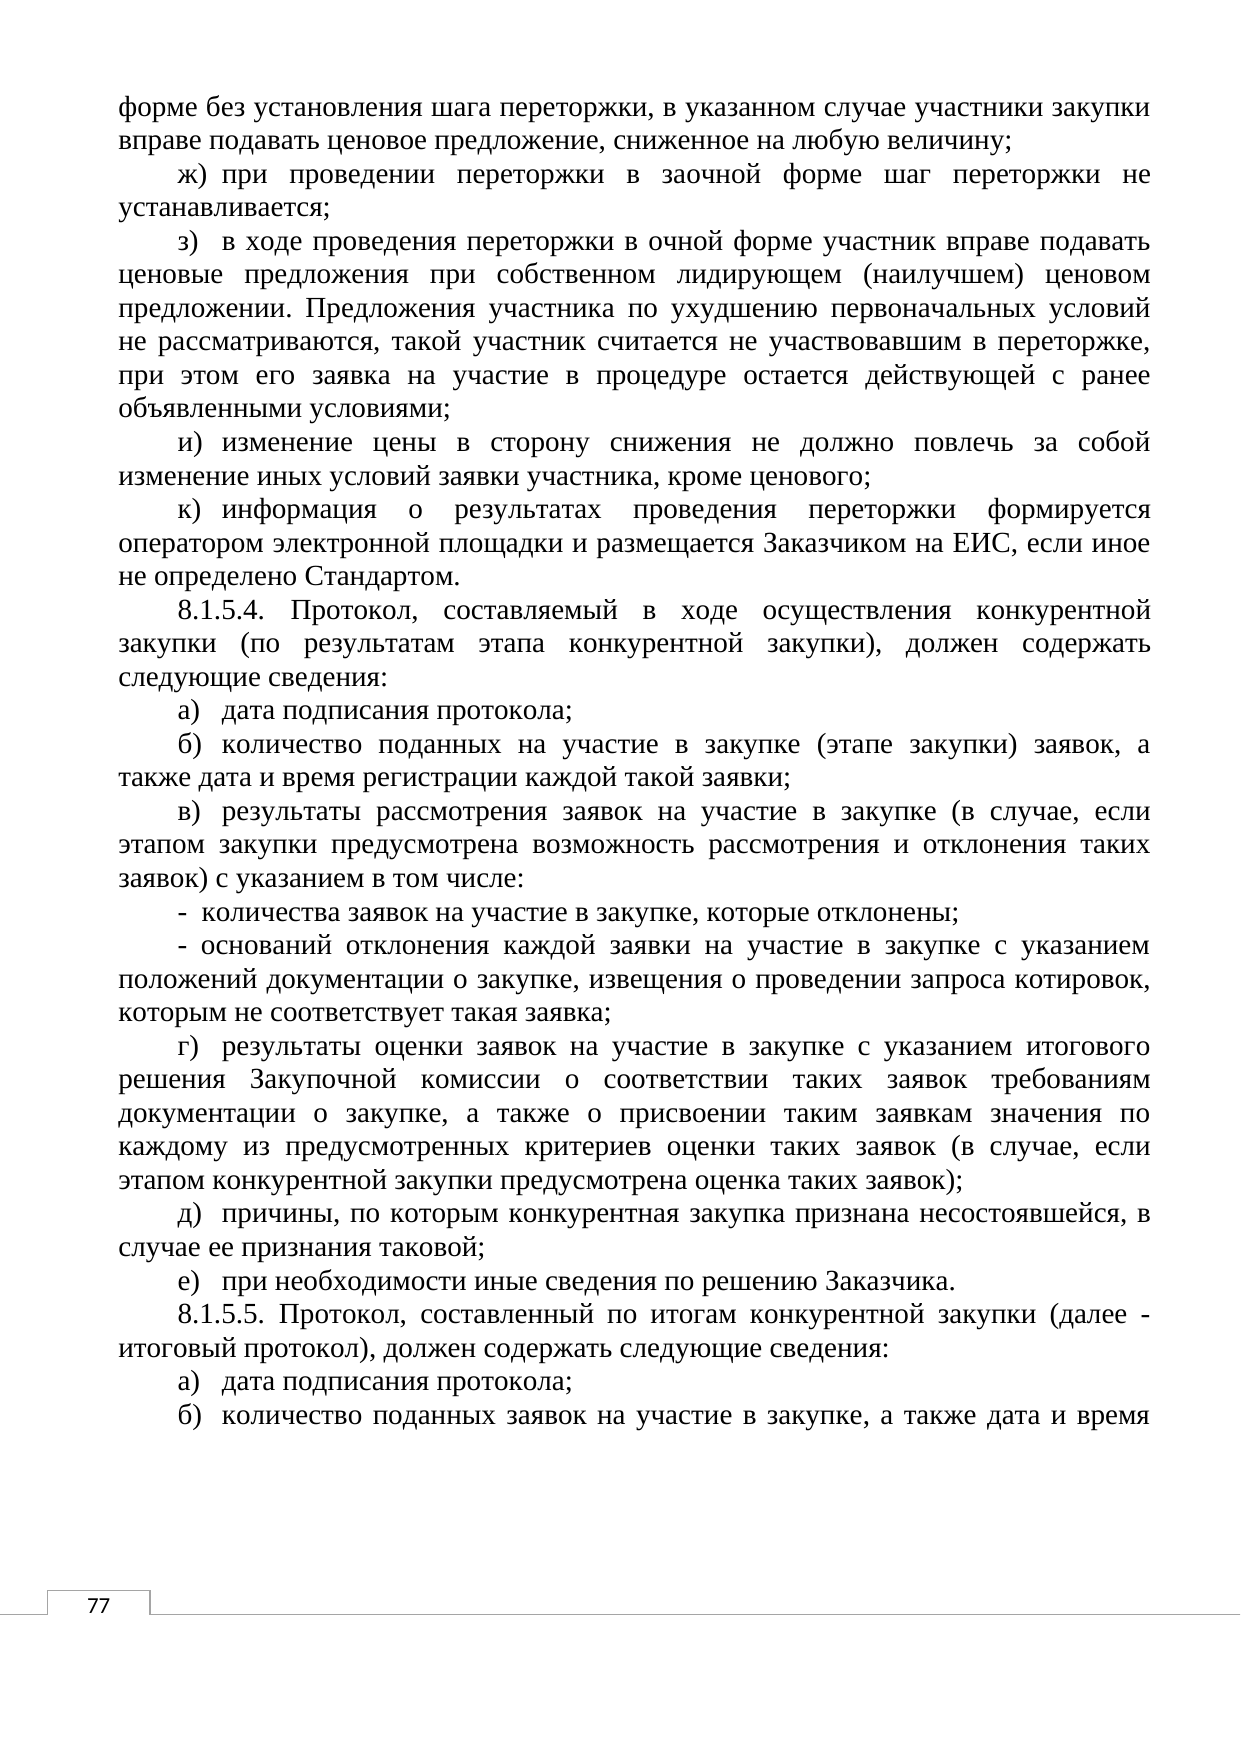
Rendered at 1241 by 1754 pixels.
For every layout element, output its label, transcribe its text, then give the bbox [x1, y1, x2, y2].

list причины, по которым конкурентная закупка признана несостоявшейся, в случае ее признания таковой; [118, 1196, 1152, 1263]
list при необходимости иные сведения по решению Заказчика. [118, 1263, 1152, 1296]
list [118, 89, 1152, 156]
list Протокол, составляемый в ходе осуществления конкурентной закупки (по результатам этапа конкурентной закупки), должен содержать следующие сведения: [118, 592, 1152, 692]
list результаты рассмотрения заявок на участие в закупке (в случае, если этапом закупки предусмотрена возможность рассмотрения и отклонения таких заявок) с указанием в том числе: [118, 793, 1152, 894]
list Протокол, составленный по итогам конкурентной закупки (далее - итоговый протокол), должен содержать следующие сведения: [118, 1296, 1152, 1363]
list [118, 1397, 1152, 1430]
list при проведении переторжки в заочной форме шаг переторжки не устанавливается; [118, 156, 1152, 223]
list в ходе проведения переторжки в очной форме участник вправе подавать ценовые предложения при собственном лидирующем (наилучшем) ценовом предложении. Предложения участника по ухудшению первоначальных условий не рассматриваются, такой участник считается не участвовавшим в переторжке, при этом его заявка на участие в процедуре остается действующей с ранее объявленными условиями; [118, 223, 1152, 424]
list информация о результатах проведения переторжки формируется оператором электронной площадки и размещается Заказчиком на ЕИС, если иное не определено Стандартом. [118, 491, 1152, 592]
list - количества заявок на участие в закупке, которые отклонены; [118, 894, 1152, 927]
list дата подписания протокола; [118, 692, 1152, 726]
list дата подписания протокола; [118, 1363, 1152, 1397]
list результаты оценки заявок на участие в закупке с указанием итогового решения Закупочной комиссии о соответствии таких заявок требованиям документации о закупке, а также о присвоении таким заявкам значения по каждому из предусмотренных критериев оценки таких заявок (в случае, если этапом конкурентной закупки предусмотрена оценка таких заявок); [118, 1028, 1152, 1196]
list изменение цены в сторону снижения не должно повлечь за собой изменение иных условий заявки участника, кроме ценового; [118, 424, 1152, 491]
list - оснований отклонения каждой заявки на участие в закупке с указанием положений документации о закупке, извещения о проведении запроса котировок, которым не соответствует такая заявка; [118, 927, 1152, 1028]
list количество поданных на участие в закупке (этапе закупки) заявок, а также дата и время регистрации каждой такой заявки; [118, 726, 1152, 793]
